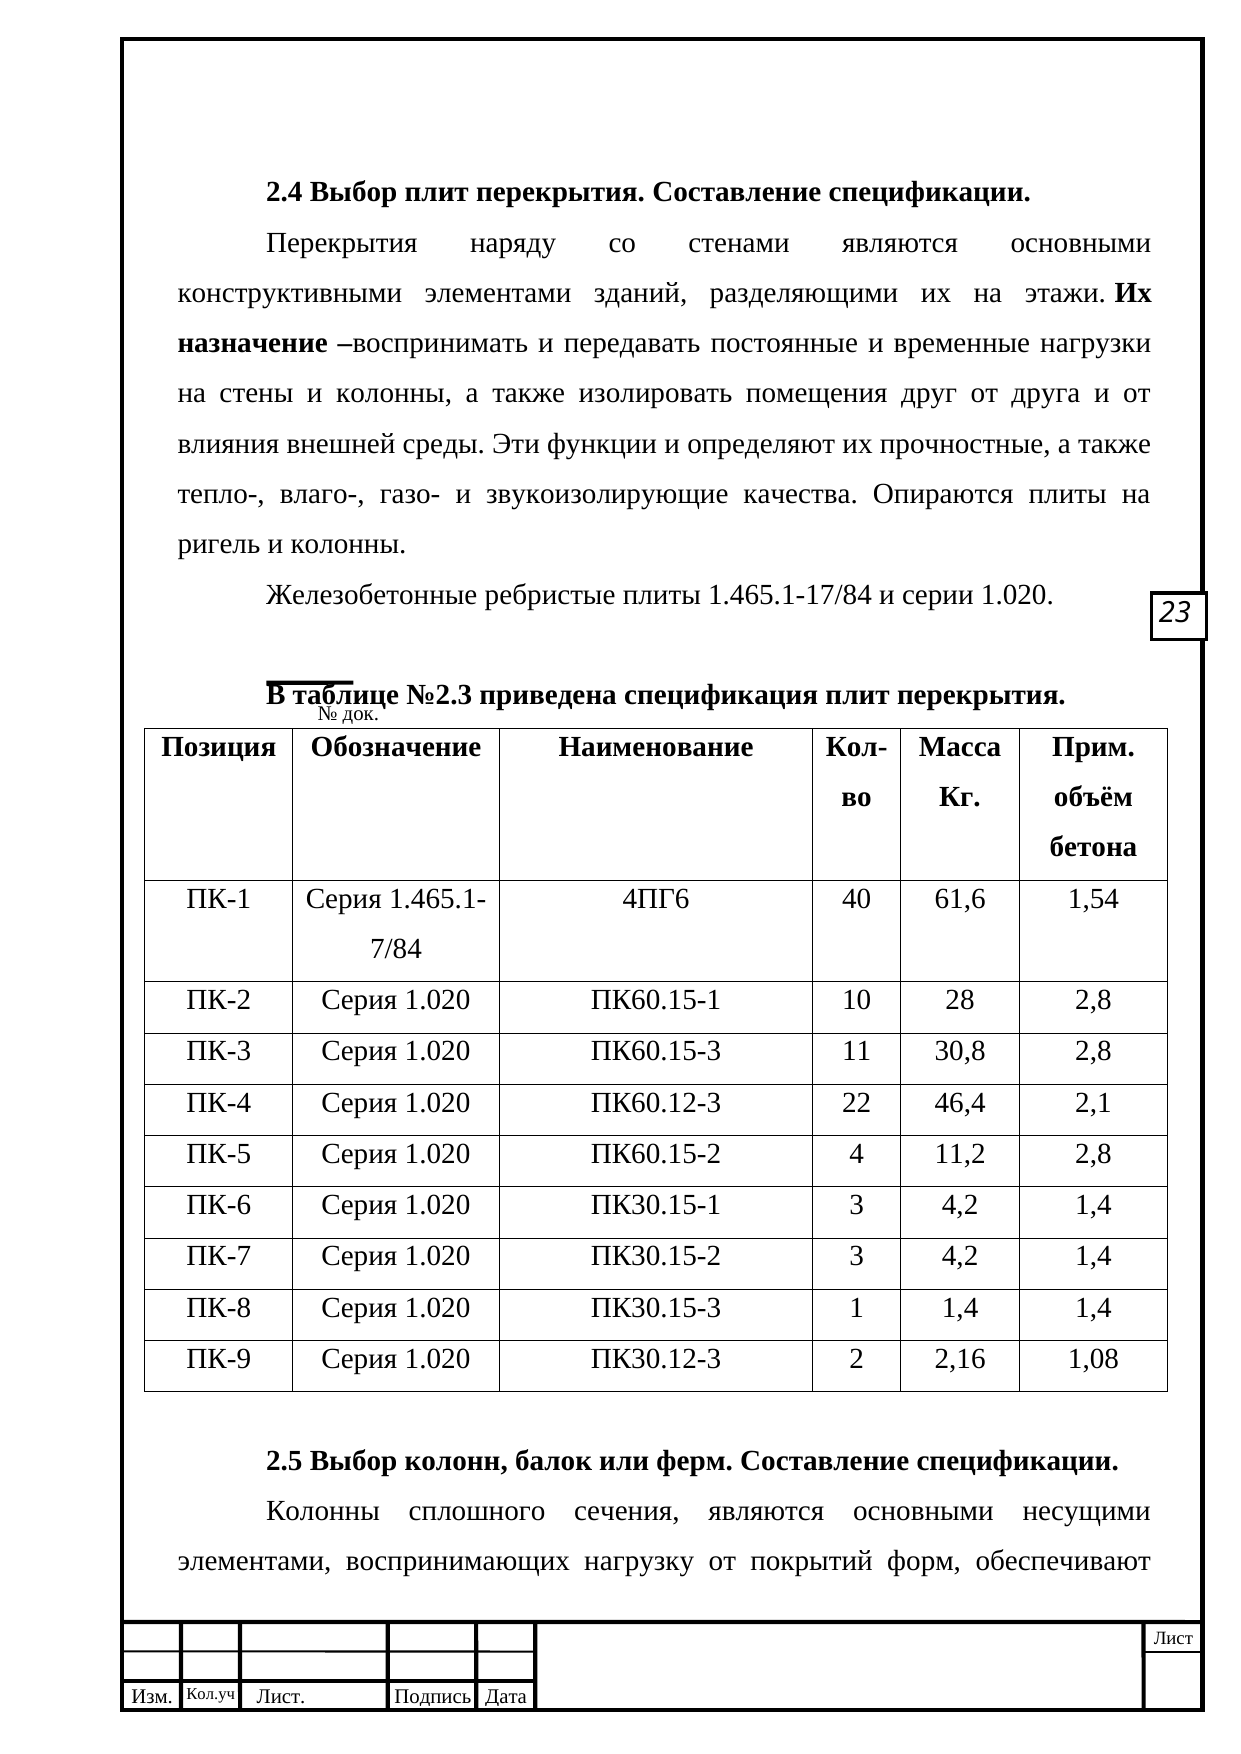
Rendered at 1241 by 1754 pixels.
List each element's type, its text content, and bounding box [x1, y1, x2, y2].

table_cell ПК60.15-3 [500, 1034, 812, 1084]
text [177, 1493, 1152, 1577]
table_cell Серия 1.020 [293, 1341, 499, 1391]
table_cell Серия 1.020 [293, 1290, 499, 1340]
table_cell ПК-8 [145, 1290, 292, 1340]
table_cell 3 [813, 1187, 900, 1237]
table_cell ПК-9 [145, 1341, 292, 1391]
table_cell ПК-6 [145, 1187, 292, 1237]
table_cell 2,8 [1020, 1034, 1167, 1084]
table_cell 2 [813, 1341, 900, 1391]
table_cell 2,1 [1020, 1085, 1167, 1135]
table_cell Серия 1.020 [293, 1085, 499, 1135]
table_cell 1,4 [1020, 1290, 1167, 1340]
table_cell 2,8 [1020, 982, 1167, 1032]
table_cell ПК-7 [145, 1239, 292, 1289]
table_cell ПК30.15-2 [500, 1239, 812, 1289]
table_cell 28 [901, 982, 1019, 1032]
table_cell Серия 1.020 [293, 982, 499, 1032]
table_cell 10 [813, 982, 900, 1032]
table_cell 4 [813, 1136, 900, 1186]
table_cell 4,2 [901, 1187, 1019, 1237]
table_cell ПК-4 [145, 1085, 292, 1135]
table_cell 61,6 [901, 881, 1019, 981]
table_cell 4ПГ6 [500, 881, 812, 981]
table_cell 1,4 [901, 1290, 1019, 1340]
table_cell 1,08 [1020, 1341, 1167, 1391]
text 2.5 Выбор колонн, балок или ферм. Составление спецификации. [177, 1443, 1152, 1476]
table_header Наименование [500, 729, 812, 880]
table_cell 1,4 [1020, 1239, 1167, 1289]
table_header Позиция [145, 729, 292, 880]
table_header Обозначение [293, 729, 499, 880]
table_cell 30,8 [901, 1034, 1019, 1084]
table_cell ПК-1 [145, 881, 292, 981]
table_cell ПК30.15-3 [500, 1290, 812, 1340]
table_cell ПК30.15-1 [500, 1187, 812, 1237]
table_cell Серия 1.020 [293, 1136, 499, 1186]
table_cell ПК-5 [145, 1136, 292, 1186]
text В таблице №2.3 приведена спецификация плит перекрытия. [177, 677, 1152, 711]
table_cell 46,4 [901, 1085, 1019, 1135]
table_cell 4,2 [901, 1239, 1019, 1289]
table_cell 2,16 [901, 1341, 1019, 1391]
table_cell Серия 1.020 [293, 1187, 499, 1237]
table_cell 2,8 [1020, 1136, 1167, 1186]
table_header Масса Кг. [901, 729, 1019, 880]
table_header Кол-во [813, 729, 900, 880]
text Железобетонные ребристые плиты 1.465.1-17/84 и серии 1.020. [177, 577, 1152, 610]
table_cell ПК-3 [145, 1034, 292, 1084]
table_header Прим. объём бетона [1020, 729, 1167, 880]
table_cell ПК60.12-3 [500, 1085, 812, 1135]
table_cell 11 [813, 1034, 900, 1084]
table_cell ПК30.12-3 [500, 1341, 812, 1391]
table_cell ПК60.15-1 [500, 982, 812, 1032]
table_cell ПК-2 [145, 982, 292, 1032]
table_cell Серия 1.465.1-7/84 [293, 881, 499, 981]
table_cell 40 [813, 881, 900, 981]
table_cell 1,54 [1020, 881, 1167, 981]
table_cell Серия 1.020 [293, 1239, 499, 1289]
table_cell 1 [813, 1290, 900, 1340]
text Перекрытия наряду со стенами являются основными конструктивными элементами зданий, разделяющими их на этажи. Их назначение –воспринимать и передавать постоянные и временные нагрузки на стены и колонны, а также изолировать помещения друг от друга и от влияния внешней среды. Эти функции и определяют их прочностные, а также тепло-, влаго-, газо- и звукоизолирующие качества. Опираются плиты на ригель и колонны. [177, 225, 1152, 560]
text 2.4 Выбор плит перекрытия. Составление спецификации. [177, 174, 1152, 208]
table_cell ПК60.15-2 [500, 1136, 812, 1186]
table_cell 22 [813, 1085, 900, 1135]
table_cell Серия 1.020 [293, 1034, 499, 1084]
table_cell 11,2 [901, 1136, 1019, 1186]
table_cell 3 [813, 1239, 900, 1289]
table_cell 1,4 [1020, 1187, 1167, 1237]
